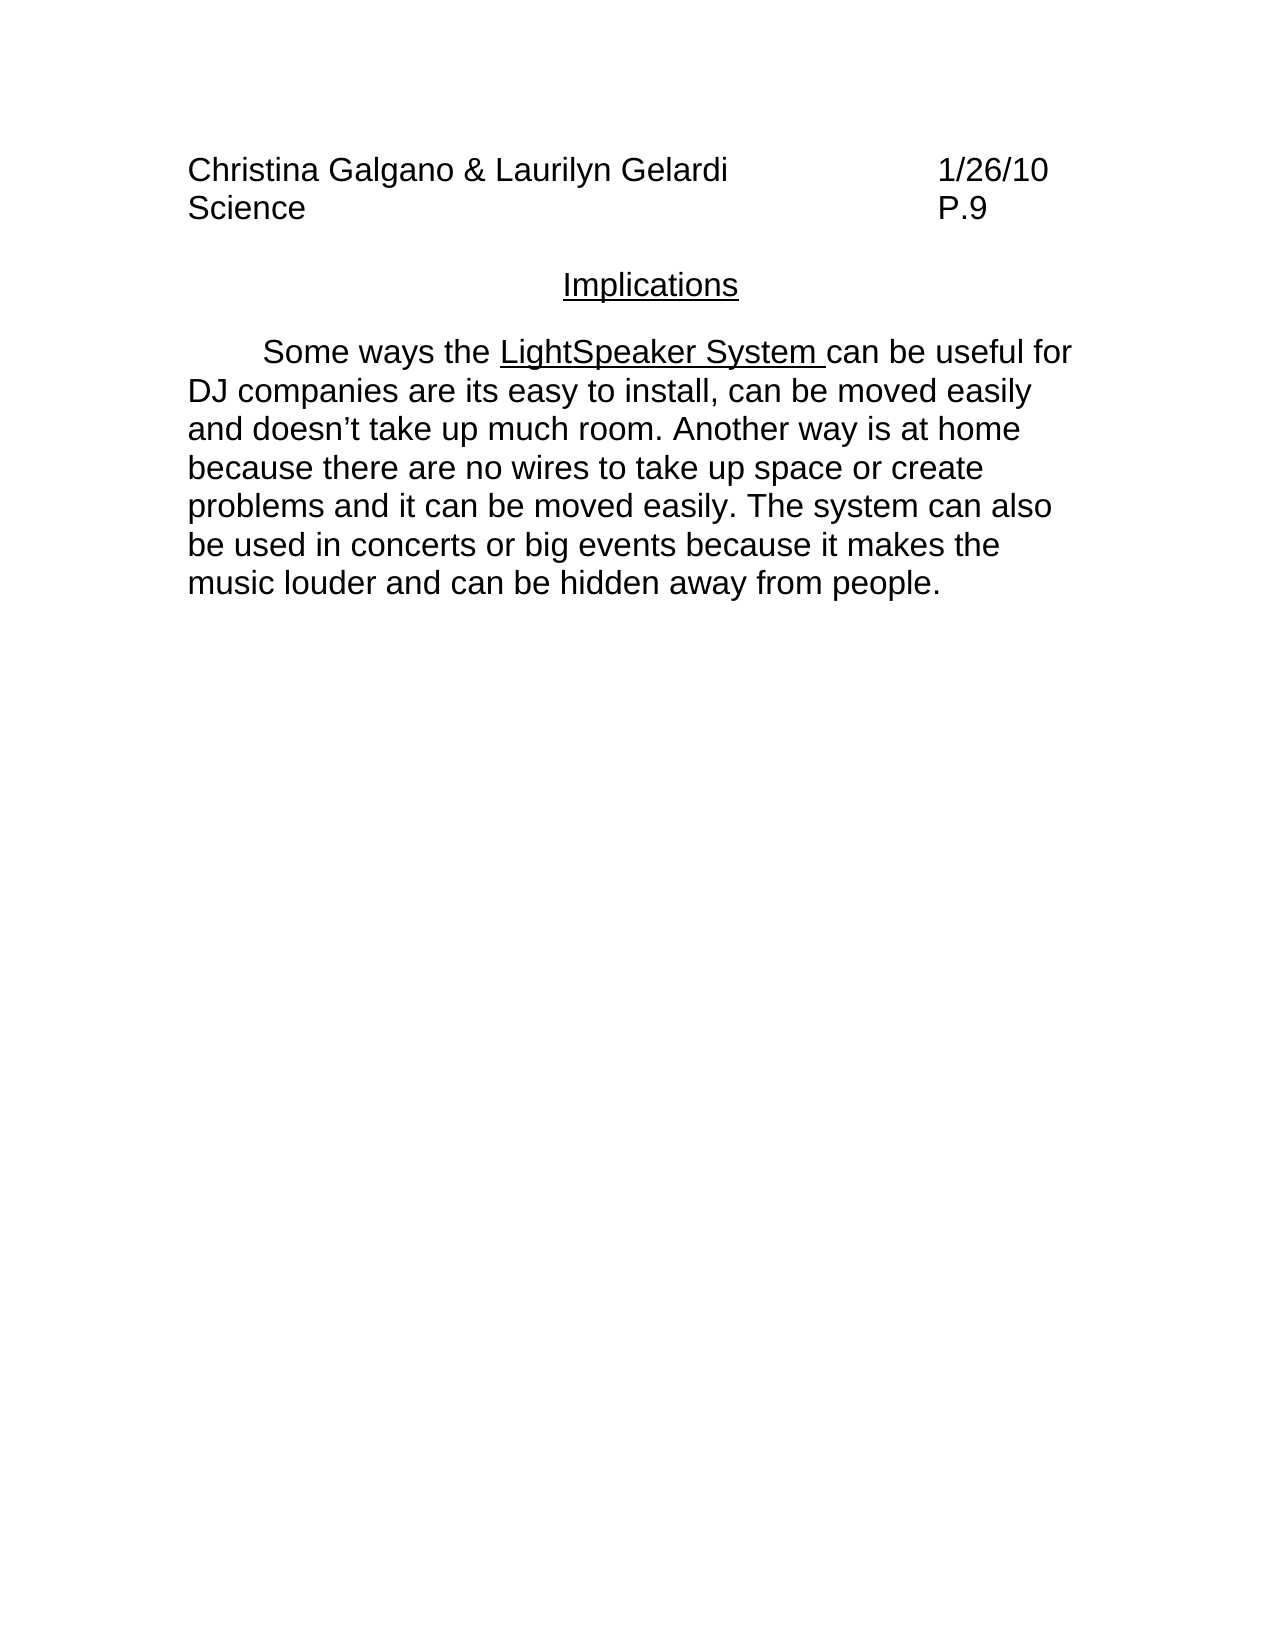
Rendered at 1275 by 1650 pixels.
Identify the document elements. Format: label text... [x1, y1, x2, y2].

text Science P.9 [187, 188, 1087, 227]
text Christina Galgano & Laurilyn Gelardi 1/26/10 [187, 150, 1087, 188]
text Implications [187, 265, 1087, 304]
text Some ways the LightSpeaker System can be useful for DJ companies are its easy to install, can be moved easily and doesn’t take up much room. Another way is at home because there are no wires to take up space or create problems and it can be moved easily. The system can also be used in concerts or big events because it makes the music louder and can be hidden away from people. [187, 332, 1087, 602]
